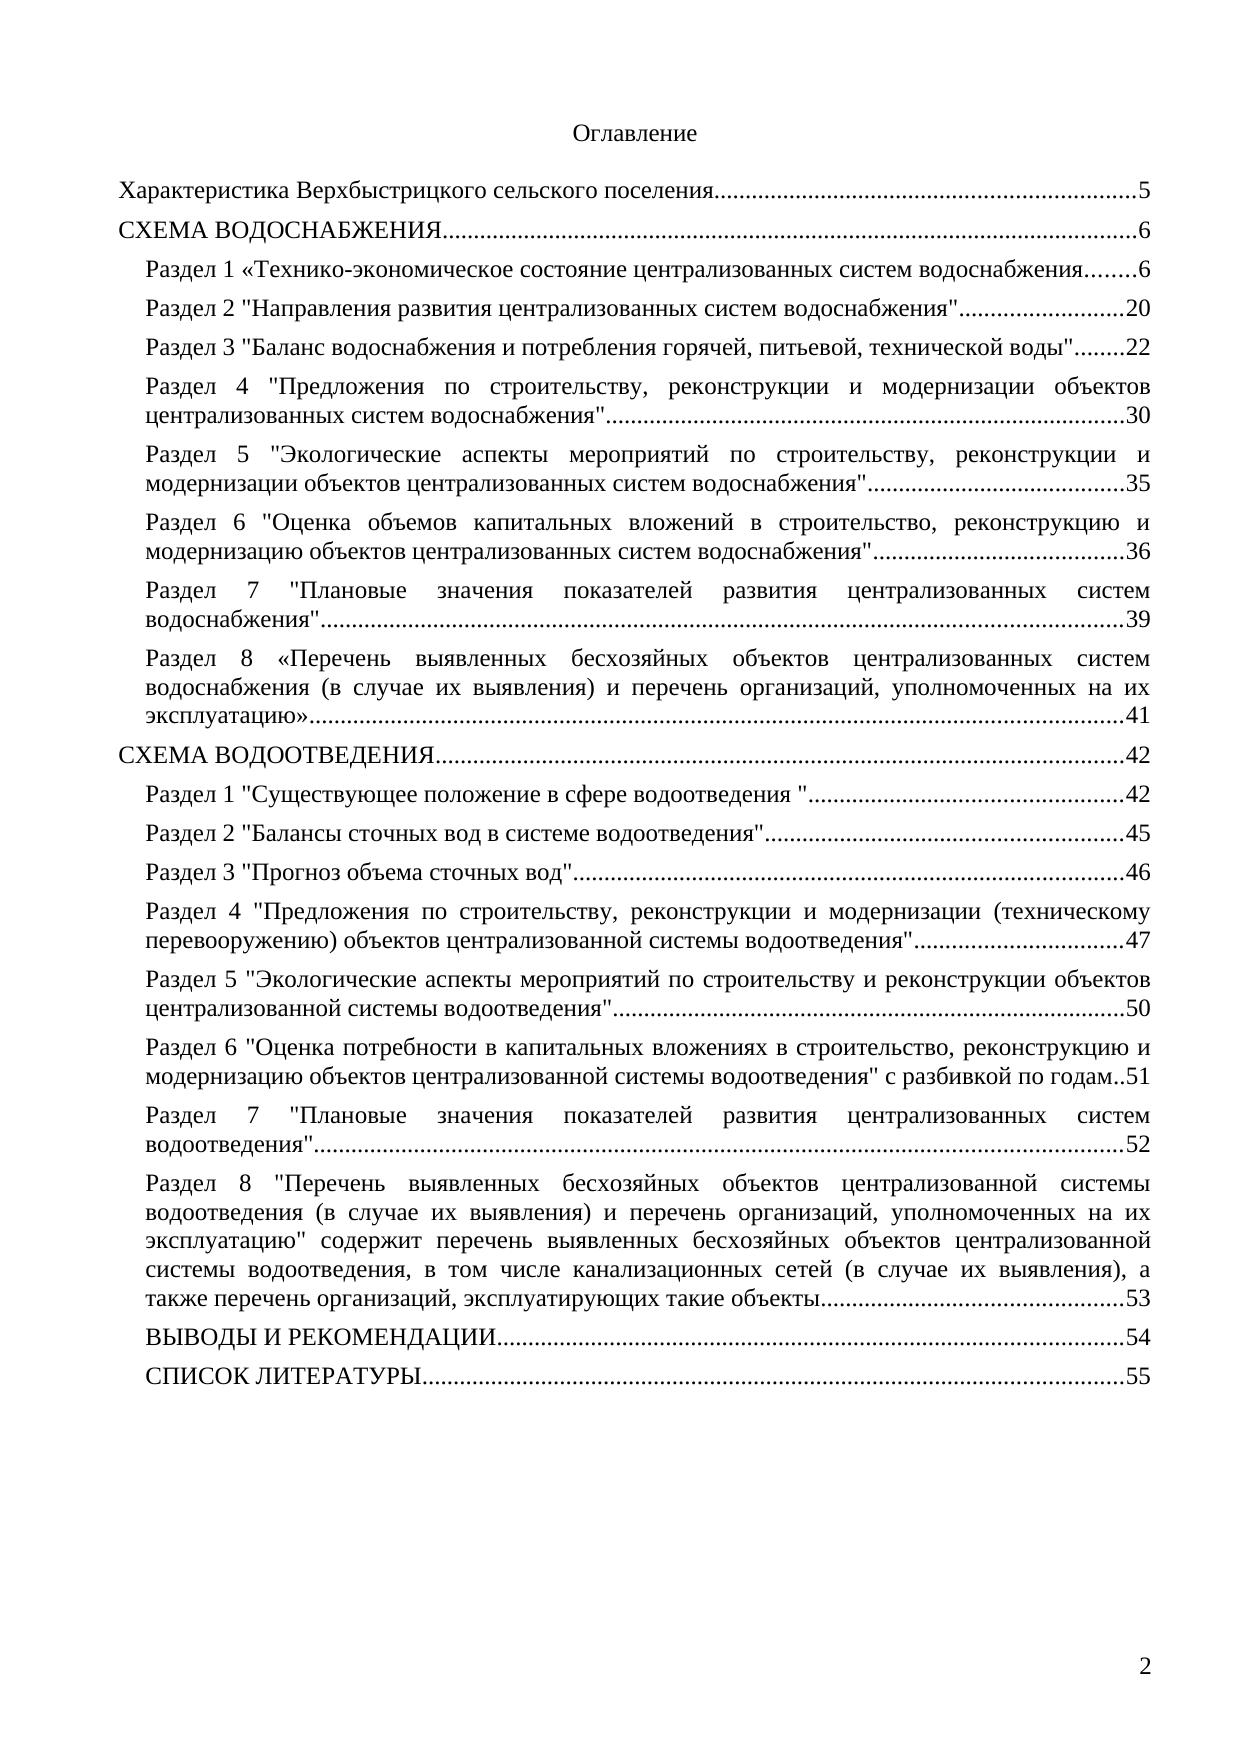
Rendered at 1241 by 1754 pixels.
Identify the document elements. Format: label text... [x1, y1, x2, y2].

text Раздел 7 "Плановые значения показателей развития централизованных систем водоотведения" 52 [145, 1100, 1152, 1158]
text Раздел 7 "Плановые значения показателей развития централизованных систем водоснабжения" 39 [145, 575, 1152, 633]
text Раздел 8 «Перечень выявленных бесхозяйных объектов централизованных систем водоснабжения (в случае их выявления) и перечень организаций, уполномоченных на их эксплуатацию» 41 [145, 643, 1152, 729]
text СПИСОК ЛИТЕРАТУРЫ 55 [145, 1361, 1152, 1390]
text Раздел 3 "Прогноз объема сточных вод" 46 [145, 857, 1152, 886]
text Оглавление [118, 118, 1152, 147]
text Раздел 4 "Предложения по строительству, реконструкции и модернизации (техническому перевооружению) объектов централизованной системы водоотведения" 47 [145, 896, 1152, 954]
text СХЕМА ВОДООТВЕДЕНИЯ 42 [118, 740, 1152, 768]
text Раздел 1 «Технико-экономическое состояние централизованных систем водоснабжения 6 [145, 254, 1152, 283]
text Раздел 5 "Экологические аспекты мероприятий по строительству, реконструкции и модернизации объектов централизованных систем водоснабжения" 35 [145, 439, 1152, 497]
text Раздел 2 "Балансы сточных вод в системе водоотведения" 45 [145, 818, 1152, 847]
text Раздел 2 "Направления развития централизованных систем водоснабжения" 20 [145, 293, 1152, 322]
text Характеристика Верхбыстрицкого сельского поселения 5 [118, 176, 1152, 204]
text СХЕМА ВОДОСНАБЖЕНИЯ 6 [118, 215, 1152, 243]
text Раздел 5 "Экологические аспекты мероприятий по строительству и реконструкции объектов централизованной системы водоотведения" 50 [145, 964, 1152, 1022]
text ВЫВОДЫ И РЕКОМЕНДАЦИИ 54 [145, 1322, 1152, 1351]
text Раздел 6 "Оценка потребности в капитальных вложениях в строительство, реконструкцию и модернизацию объектов централизованной системы водоотведения" с разбивкой по годам 51 [145, 1032, 1152, 1090]
text Раздел 8 "Перечень выявленных бесхозяйных объектов централизованной системы водоотведения (в случае их выявления) и перечень организаций, уполномоченных на их эксплуатацию" содержит перечень выявленных бесхозяйных объектов централизованной системы водоотведения, в том числе канализационных сетей (в случае их выявления), а также перечень организаций, эксплуатирующих такие объекты. 53 [145, 1168, 1152, 1312]
text Раздел 6 "Оценка объемов капитальных вложений в строительство, реконструкцию и модернизацию объектов централизованных систем водоснабжения" 36 [145, 507, 1152, 565]
text Раздел 1 "Существующее положение в сфере водоотведения " 42 [145, 779, 1152, 808]
text Раздел 3 "Баланс водоснабжения и потребления горячей, питьевой, технической воды" 22 [145, 332, 1152, 361]
text Раздел 4 "Предложения по строительству, реконструкции и модернизации объектов централизованных систем водоснабжения" 30 [145, 371, 1152, 429]
